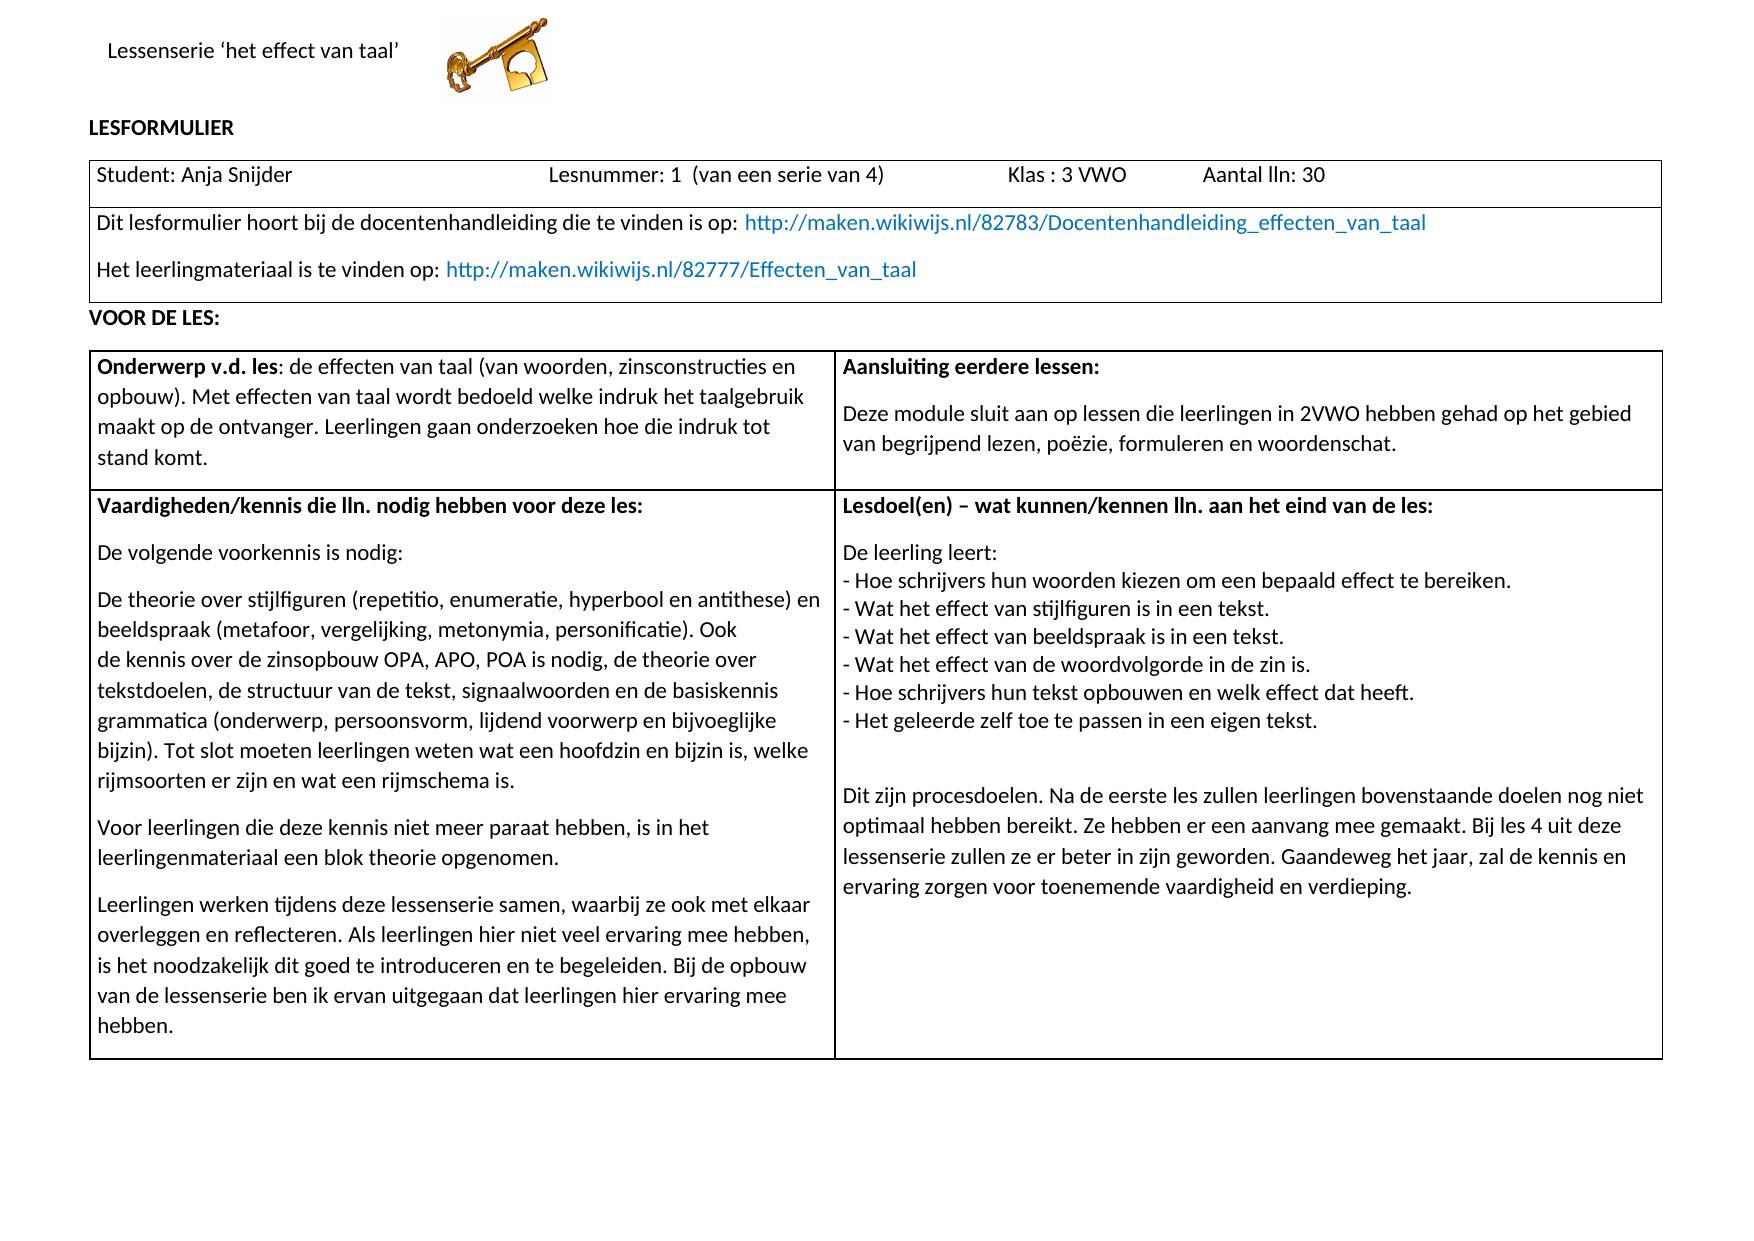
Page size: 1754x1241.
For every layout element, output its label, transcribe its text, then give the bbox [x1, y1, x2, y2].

picture [440, 14, 553, 102]
table_header Aansluiting eerdere lessen: Deze module sluit aan op lessen die leerlingen in 2VWO hebben gehad op het gebied van begrijpend lezen, poëzie, formuleren en woordenschat. [836, 352, 1662, 489]
text VOOR DE LES: [89, 303, 1678, 331]
table_header Onderwerp v.d. les: de effecten van taal (van woorden, zinsconstructies en opbouw). Met effecten van taal wordt bedoeld welke indruk het taalgebruik maakt op de ontvanger. Leerlingen gaan onderzoeken hoe die indruk tot stand komt. [91, 352, 834, 489]
text LESFORMULIER [89, 113, 1678, 141]
table_cell Lesdoel(en) – wat kunnen/kennen lln. aan het eind van de les: De leerling leert: - Hoe schrijvers hun woorden kiezen om een bepaald effect te bereiken. - Wat het effect van stijlfiguren is in een tekst. - Wat het effect van beeldspraak is in een tekst. - Wat het effect van de woordvolgorde in de zin is. - Hoe schrijvers hun tekst opbouwen en welk effect dat heeft. - Het geleerde zelf toe te passen in een eigen tekst. Dit zijn procesdoelen. Na de eerste les zullen leerlingen bovenstaande doelen nog niet optimaal hebben bereikt. Ze hebben er een aanvang mee gemaakt. Bij les 4 uit deze lessenserie zullen ze er beter in zijn geworden. Gaandeweg het jaar, zal de kennis en ervaring zorgen voor toenemende vaardigheid en verdieping. [836, 491, 1662, 1058]
table_cell Vaardigheden/kennis die lln. nodig hebben voor deze les: De volgende voorkennis is nodig: De theorie over stijlfiguren (repetitio, enumeratie, hyperbool en antithese) en beeldspraak (metafoor, vergelijking, metonymia, personificatie). Ook de kennis over de zinsopbouw OPA, APO, POA is nodig, de theorie over tekstdoelen, de structuur van de tekst, signaalwoorden en de basiskennis grammatica (onderwerp, persoonsvorm, lijdend voorwerp en bijvoeglijke bijzin). Tot slot moeten leerlingen weten wat een hoofdzin en bijzin is, welke rijmsoorten er zijn en wat een rijmschema is. Voor leerlingen die deze kennis niet meer paraat hebben, is in het leerlingenmateriaal een blok theorie opgenomen. Leerlingen werken tijdens deze lessenserie samen, waarbij ze ook met elkaar overleggen en reflecteren. Als leerlingen hier niet veel ervaring mee hebben, is het noodzakelijk dit goed te introduceren en te begeleiden. Bij de opbouw van de lessenserie ben ik ervan uitgegaan dat leerlingen hier ervaring mee hebben. [91, 491, 834, 1058]
table_header Student: Anja Snijder Lesnummer: 1 (van een serie van 4) Klas : 3 VWO Aantal lln: 30 [90, 161, 1661, 207]
table_cell Dit lesformulier hoort bij de docentenhandleiding die te vinden is op: http://maken.wikiwijs.nl/82783/Docentenhandleiding_effecten_van_taal Het leerlingmateriaal is te vinden op: http://maken.wikiwijs.nl/82777/Effecten_van_taal [90, 208, 1661, 302]
